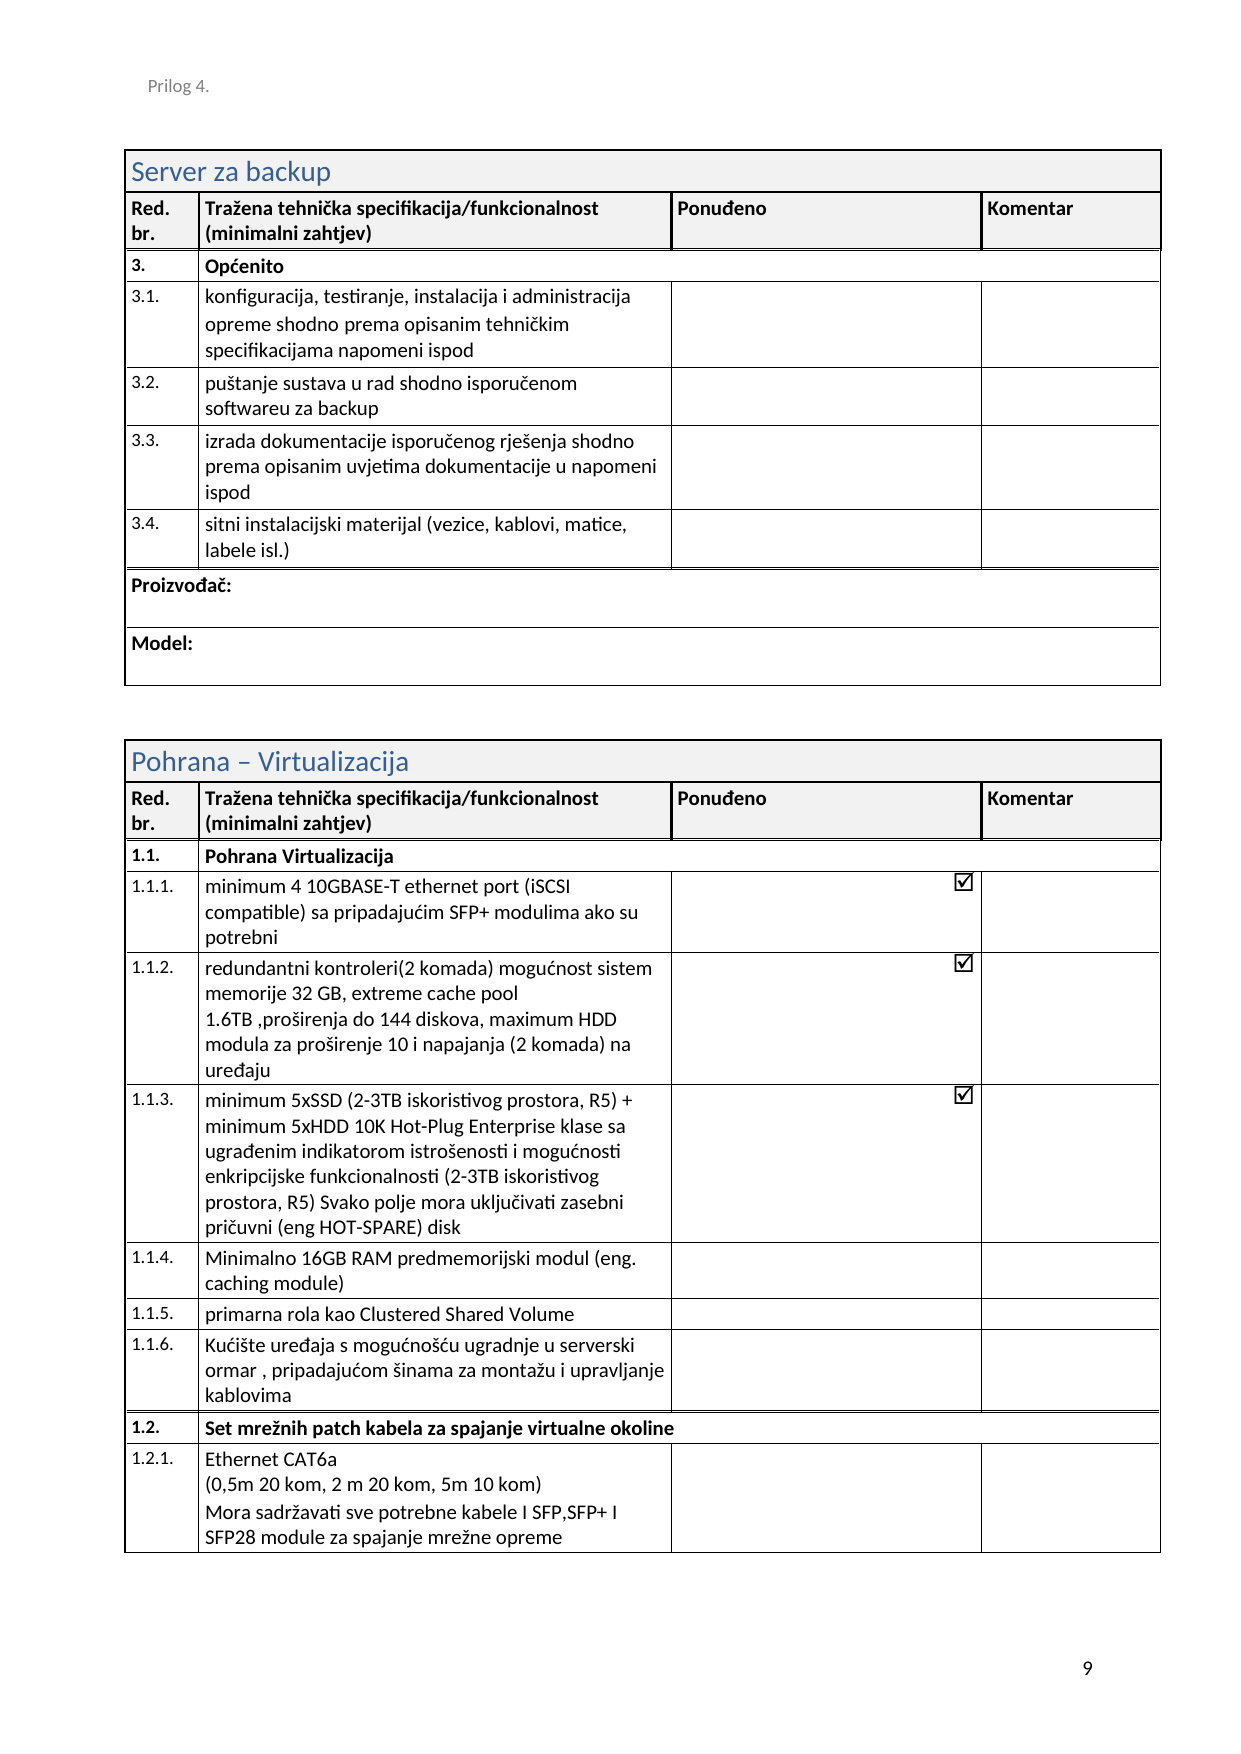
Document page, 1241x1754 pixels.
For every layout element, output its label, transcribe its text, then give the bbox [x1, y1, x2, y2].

table_cell 1.1.6. [126, 1330, 198, 1410]
table_cell Model: [126, 627, 1160, 685]
table_cell puštanje sustava u rad shodno isporučenom softwareu za backup [199, 368, 671, 425]
table_cell [672, 282, 981, 367]
table_cell [982, 952, 1160, 1084]
table_cell 1.1.1. [126, 872, 198, 952]
table_cell [672, 1243, 981, 1298]
table_cell Tražena tehnička specifikacija/funkcionalnost (minimalni zahtjev) [200, 193, 670, 248]
table_cell 1.1.3. [126, 1085, 198, 1242]
table_cell 1.1.5. [126, 1299, 198, 1329]
table_cell 1.2.1. [126, 1444, 198, 1552]
table_cell 1.1.2. [126, 953, 198, 1084]
table_cell sitni instalacijski materijal (vezice, kablovi, matice, labele isl.) [199, 510, 671, 567]
table_cell [982, 281, 1160, 367]
table_cell [672, 1299, 981, 1329]
table_cell [982, 1298, 1160, 1329]
table_cell [672, 1444, 981, 1552]
table_cell [982, 1242, 1160, 1298]
table_cell [982, 1084, 1160, 1242]
table_cell Set mrežnih patch kabela za spajanje virtualne okoline [199, 1410, 1160, 1443]
table_cell konfiguracija, testiranje, instalacija i administracija opreme shodno prema opisanim tehničkim specifikacijama napomeni ispod [199, 282, 671, 367]
table_cell Ethernet CAT6a (0,5m 20 kom, 2 m 20 kom, 5m 10 kom) Mora sadržavati sve potrebne kabele I SFP,SFP+ I SFP28 module za spajanje mrežne opreme [199, 1444, 671, 1552]
table_cell Minimalno 16GB RAM predmemorijski modul (eng. caching module) [199, 1243, 671, 1298]
table_cell 1.1. [126, 841, 198, 871]
table_cell 1.1.4. [126, 1243, 198, 1298]
table_cell [672, 426, 981, 508]
table_cell 3.1. [126, 282, 198, 367]
table_cell Općenito [199, 249, 1160, 281]
table_cell 3.2. [126, 368, 198, 425]
table_cell Red. br. [126, 783, 198, 838]
table_cell Komentar [983, 783, 1160, 838]
table_cell minimum 5xSSD (2-3TB iskoristivog prostora, R5) + minimum 5xHDD 10K Hot-Plug Enterprise klase sa ugrađenim indikatorom istrošenosti i mogućnosti enkripcijske funkcionalnosti (2-3TB iskoristivog prostora, R5) Svako polje mora uključivati zasebni pričuvni (eng HOT-SPARE) disk [199, 1085, 671, 1242]
table_cell Pohrana Virtualizacija [199, 839, 1160, 871]
table_cell [672, 368, 981, 425]
table_cell 1.2. [126, 1413, 198, 1443]
table_cell 3.4. [126, 510, 198, 567]
table_cell Proizvođač: [126, 567, 1160, 627]
table_cell [672, 953, 981, 1084]
table_cell [672, 510, 981, 567]
table_cell Kućište uređaja s mogućnošću ugradnje u serverski ormar , pripadajućom šinama za montažu i upravljanje kablovima [199, 1330, 671, 1410]
table_cell primarna rola kao Clustered Shared Volume [199, 1299, 671, 1329]
table_cell [982, 425, 1160, 508]
table_cell minimum 4 10GBASE-T ethernet port (iSCSI compatible) sa pripadajućim SFP+ modulima ako su potrebni [199, 872, 671, 952]
table_cell izrada dokumentacije isporučenog rješenja shodno prema opisanim uvjetima dokumentacije u napomeni ispod [199, 426, 671, 508]
table_cell [982, 509, 1160, 567]
table_cell [982, 367, 1160, 425]
table_cell Red. br. [126, 193, 198, 248]
table_cell [982, 1443, 1160, 1552]
table_cell [672, 1330, 981, 1410]
table_cell redundantni kontroleri(2 komada) mogućnost sistem memorije 32 GB, extreme cache pool 1.6TB ,proširenja do 144 diskova, maximum HDD modula za proširenje 10 i napajanja (2 komada) na uređaju [199, 953, 671, 1084]
table_cell 3. [126, 251, 198, 281]
table_cell [982, 1329, 1160, 1410]
table_cell Ponuđeno [673, 783, 980, 838]
table_cell Tražena tehnička specifikacija/funkcionalnost (minimalni zahtjev) [200, 783, 670, 838]
table_cell [672, 1085, 981, 1242]
table_header Pohrana – Virtualizacija [126, 741, 1160, 781]
table_cell Ponuđeno [673, 193, 980, 248]
table_cell [982, 871, 1160, 952]
table_cell Komentar [983, 193, 1160, 248]
table_cell [672, 872, 981, 952]
table_header Server za backup [126, 151, 1160, 191]
table_cell 3.3. [126, 426, 198, 508]
